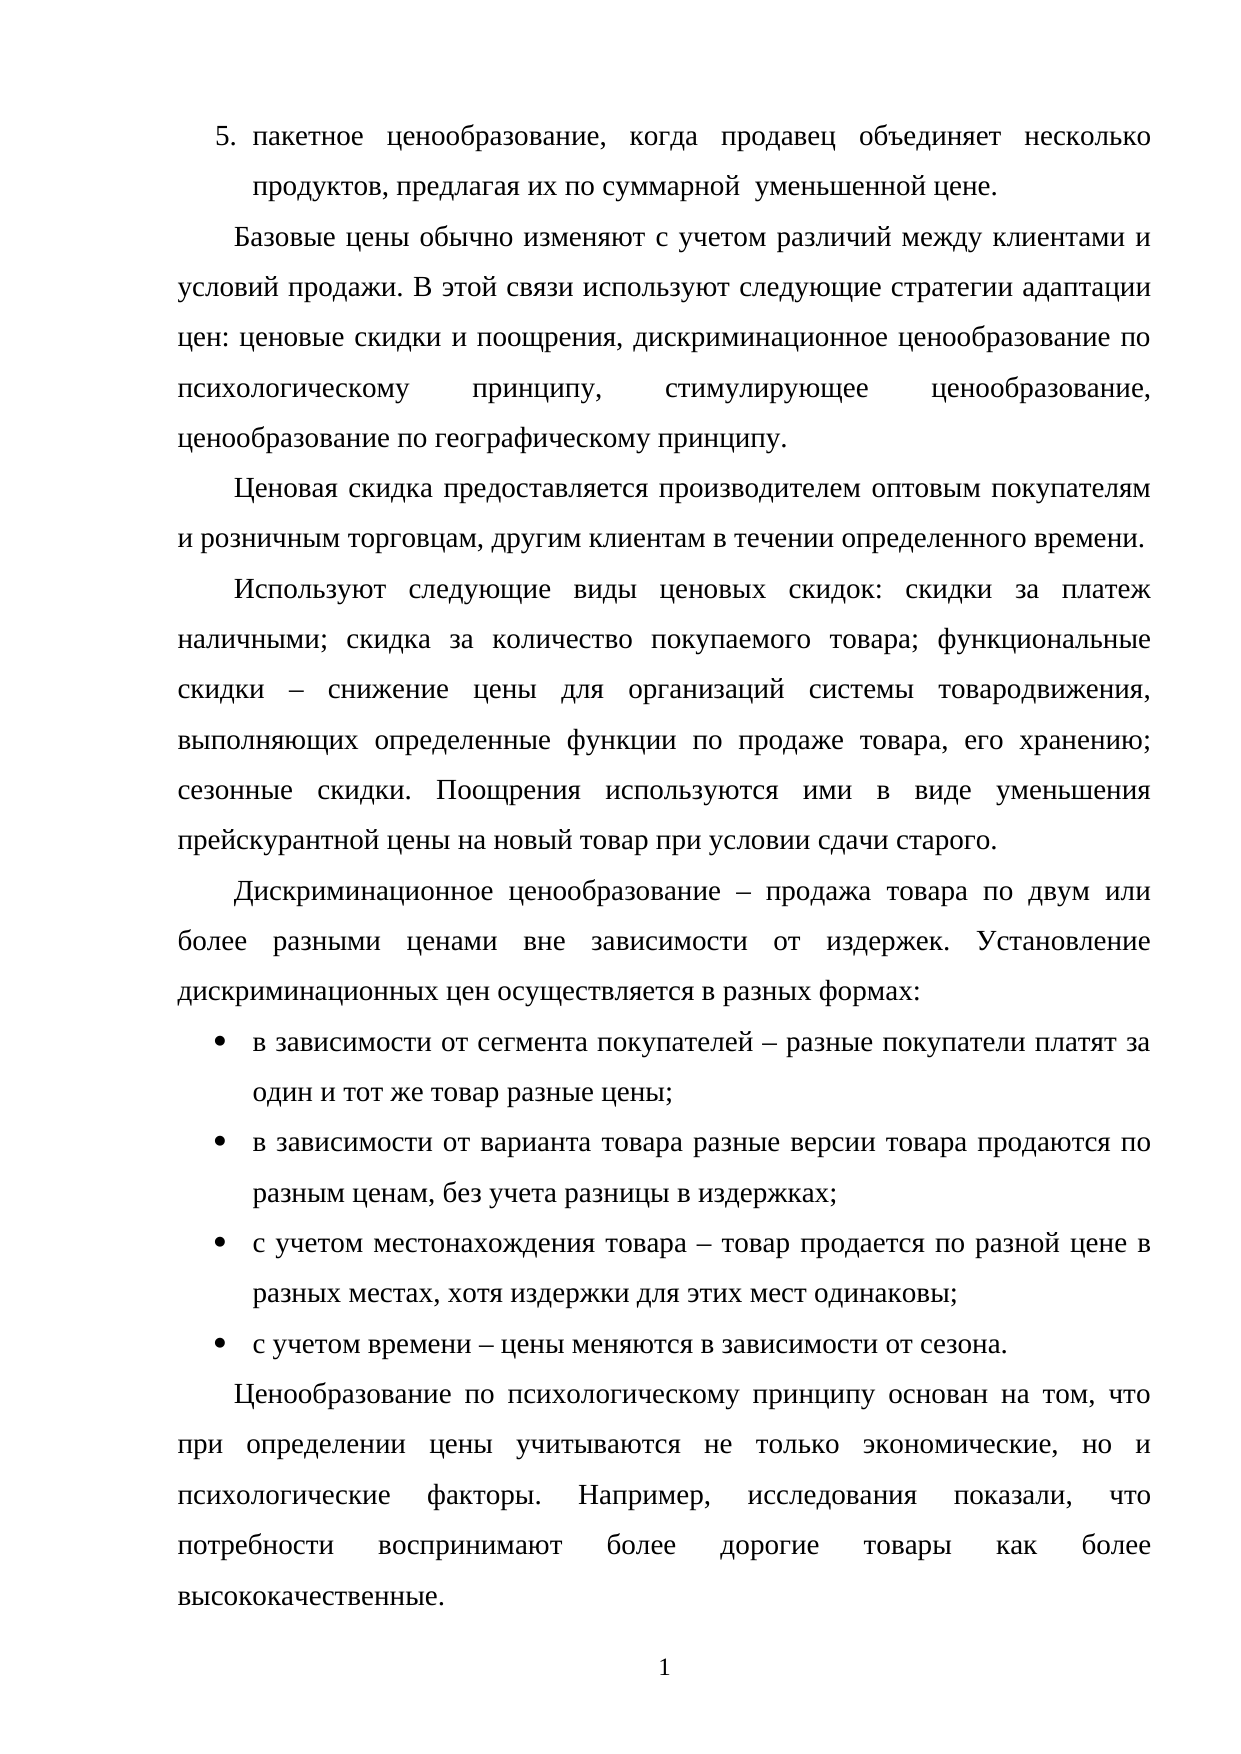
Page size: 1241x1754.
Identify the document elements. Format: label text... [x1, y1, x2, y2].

text Базовые цены обычно изменяют с учетом различий между клиентами и условий продажи. В этой связи используют следующие стратегии адаптации цен: ценовые скидки и поощрения, дискриминационное ценообразование по психологическому принципу, стимулирующее ценообразование, ценообразование по географическому принципу. [177, 219, 1152, 453]
list с учетом местонахождения товара – товар продается по разной цене в разных местах, хотя издержки для этих мест одинаковы; [215, 1225, 1152, 1309]
text Ценовая скидка предоставляется производителем оптовым покупателям и розничным торговцам, другим клиентам в течении определенного времени. [177, 470, 1152, 554]
list в зависимости от варианта товара разные версии товара продаются по разным ценам, без учета разницы в издержках; [215, 1124, 1152, 1208]
text Дискриминационное ценообразование – продажа товара по двум или более разными ценами вне зависимости от издержек. Установление дискриминационных цен осуществляется в разных формах: [177, 873, 1152, 1007]
list в зависимости от сегмента покупателей – разные покупатели платят за один и тот же товар разные цены; [215, 1024, 1152, 1108]
text Используют следующие виды ценовых скидок: скидки за платеж наличными; скидка за количество покупаемого товара; функциональные скидки – снижение цены для организаций системы товародвижения, выполняющих определенные функции по продаже товара, его хранению; сезонные скидки. Поощрения используются ими в виде уменьшения прейскурантной цены на новый товар при условии сдачи старого. [177, 571, 1152, 856]
text Ценообразование по психологическому принципу основан на том, что при определении цены учитываются не только экономические, но и психологические факторы. Например, исследования показали, что потребности воспринимают более дорогие товары как более высококачественные. [177, 1376, 1152, 1611]
list с учетом времени – цены меняются в зависимости от сезона. [215, 1326, 1152, 1359]
list пакетное ценообразование, когда продавец объединяет несколько продуктов, предлагая их по суммарной уменьшенной цене. [215, 118, 1152, 202]
